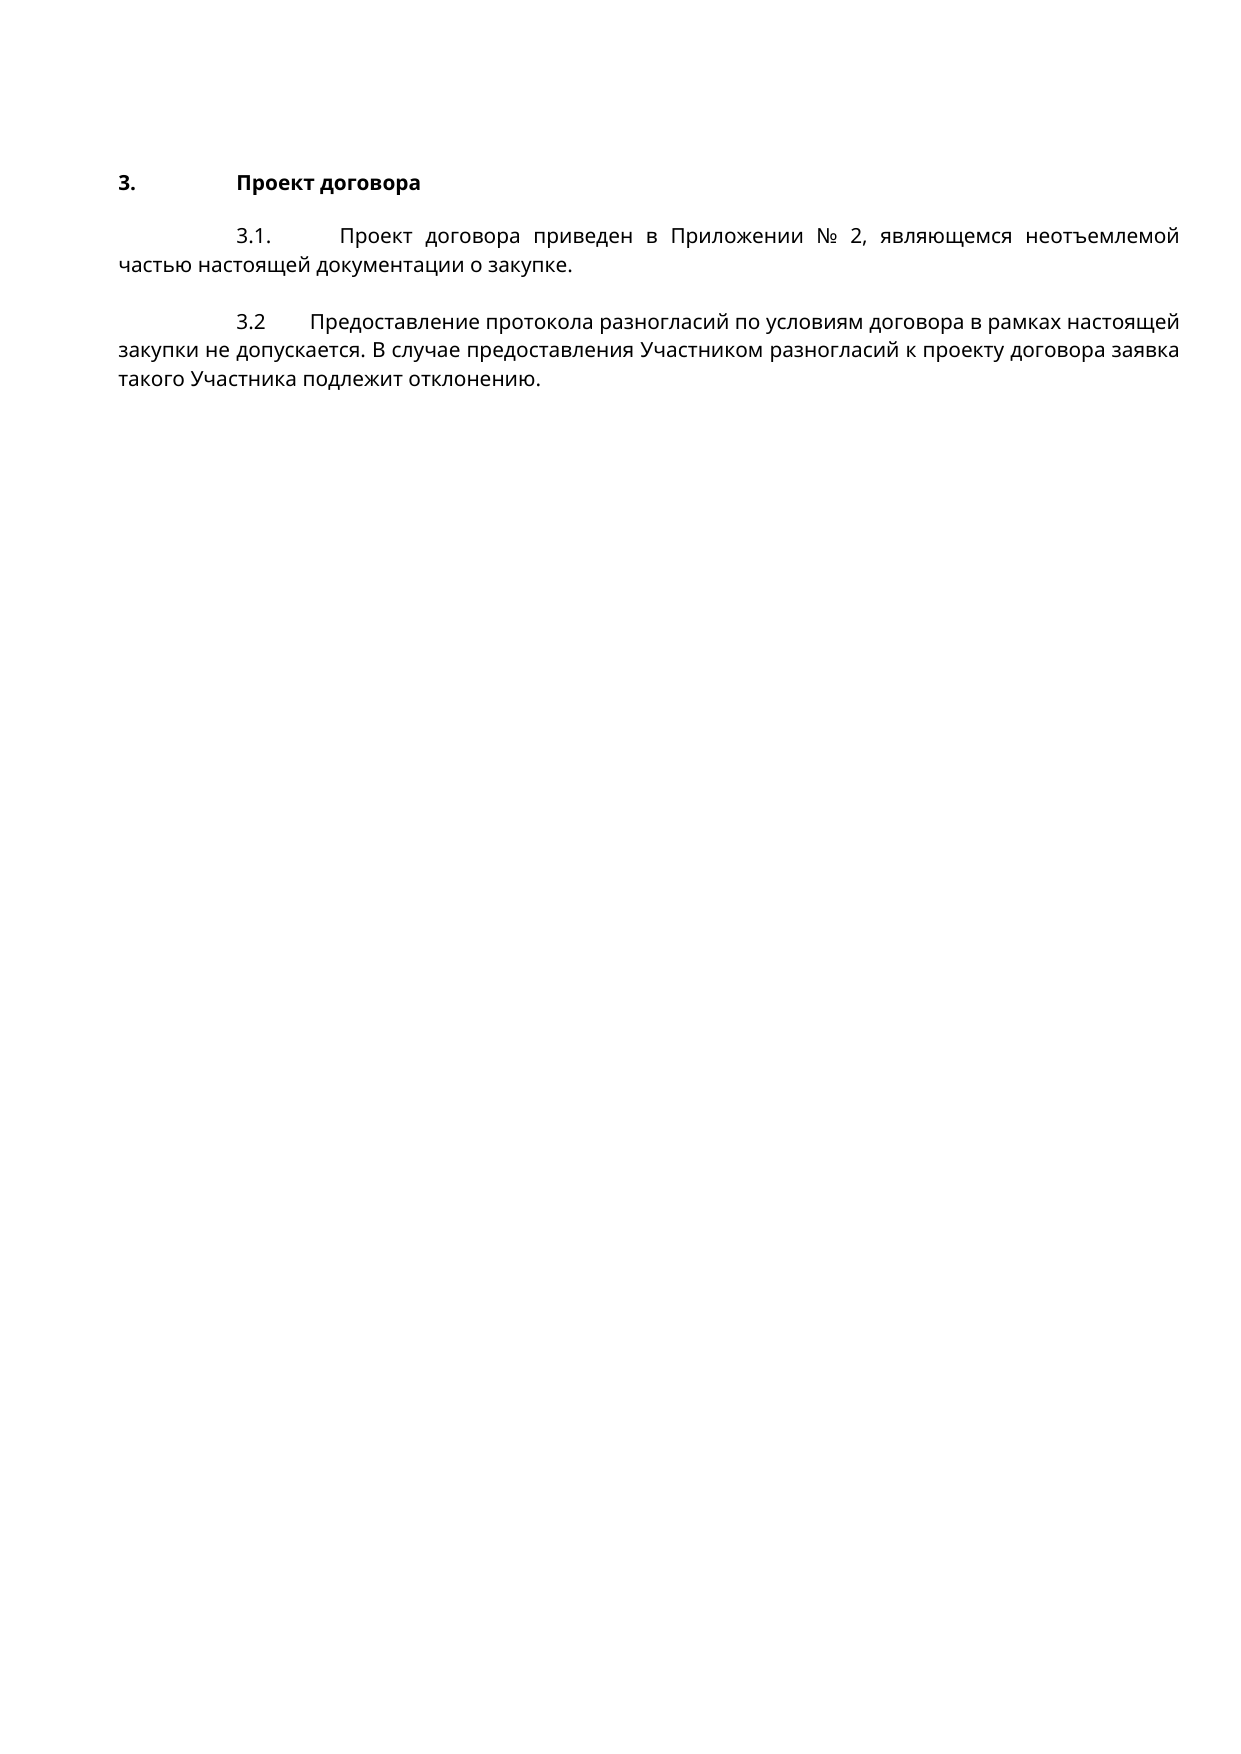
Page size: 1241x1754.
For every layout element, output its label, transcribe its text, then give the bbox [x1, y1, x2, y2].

subtitle Проект договора [118, 168, 1181, 197]
text 3.1. Проект договора приведен в Приложении № 2, являющемся неотъемлемой частью настоящей документации о закупке. [118, 222, 1181, 278]
text 3.2 Предоставление протокола разногласий по условиям договора в рамках настоящей закупки не допускается. В случае предоставления Участником разногласий к проекту договора заявка такого Участника подлежит отклонению. [118, 307, 1181, 392]
